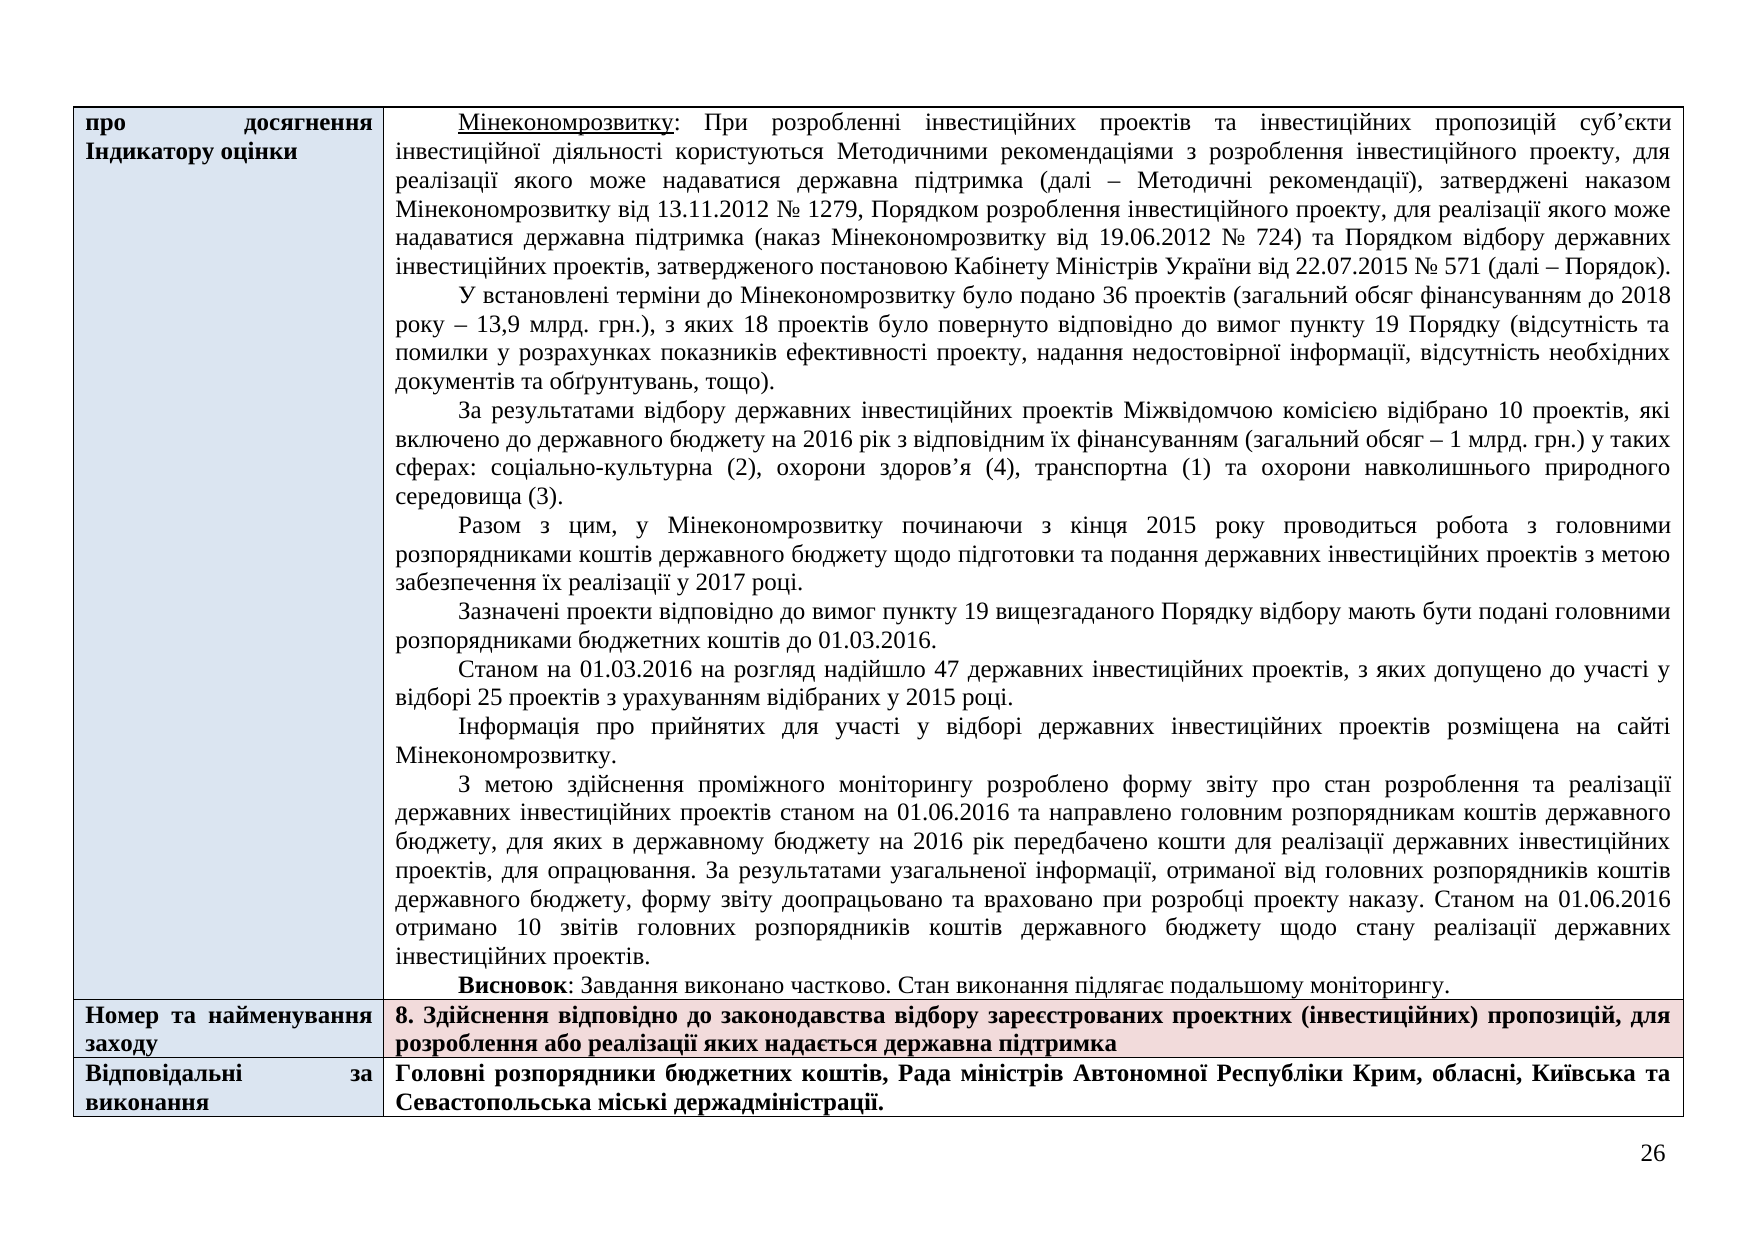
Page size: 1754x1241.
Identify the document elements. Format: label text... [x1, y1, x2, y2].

table_cell Відповідальні за виконання [74, 1058, 383, 1116]
table_cell Номер та найменування заходу [74, 1000, 383, 1057]
table_cell Головні розпорядники бюджетних коштів, Рада міністрів Автономної Республіки Крим, обласні, Київська та Севастопольська міські держадміністрації. [384, 1058, 1683, 1116]
table_cell 8. Здійснення відповідно до законодавства відбору зареєстрованих проектних (інвестиційних) пропозицій, для розроблення або реалізації яких надається державна підтримка [384, 1000, 1683, 1057]
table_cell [74, 108, 383, 999]
